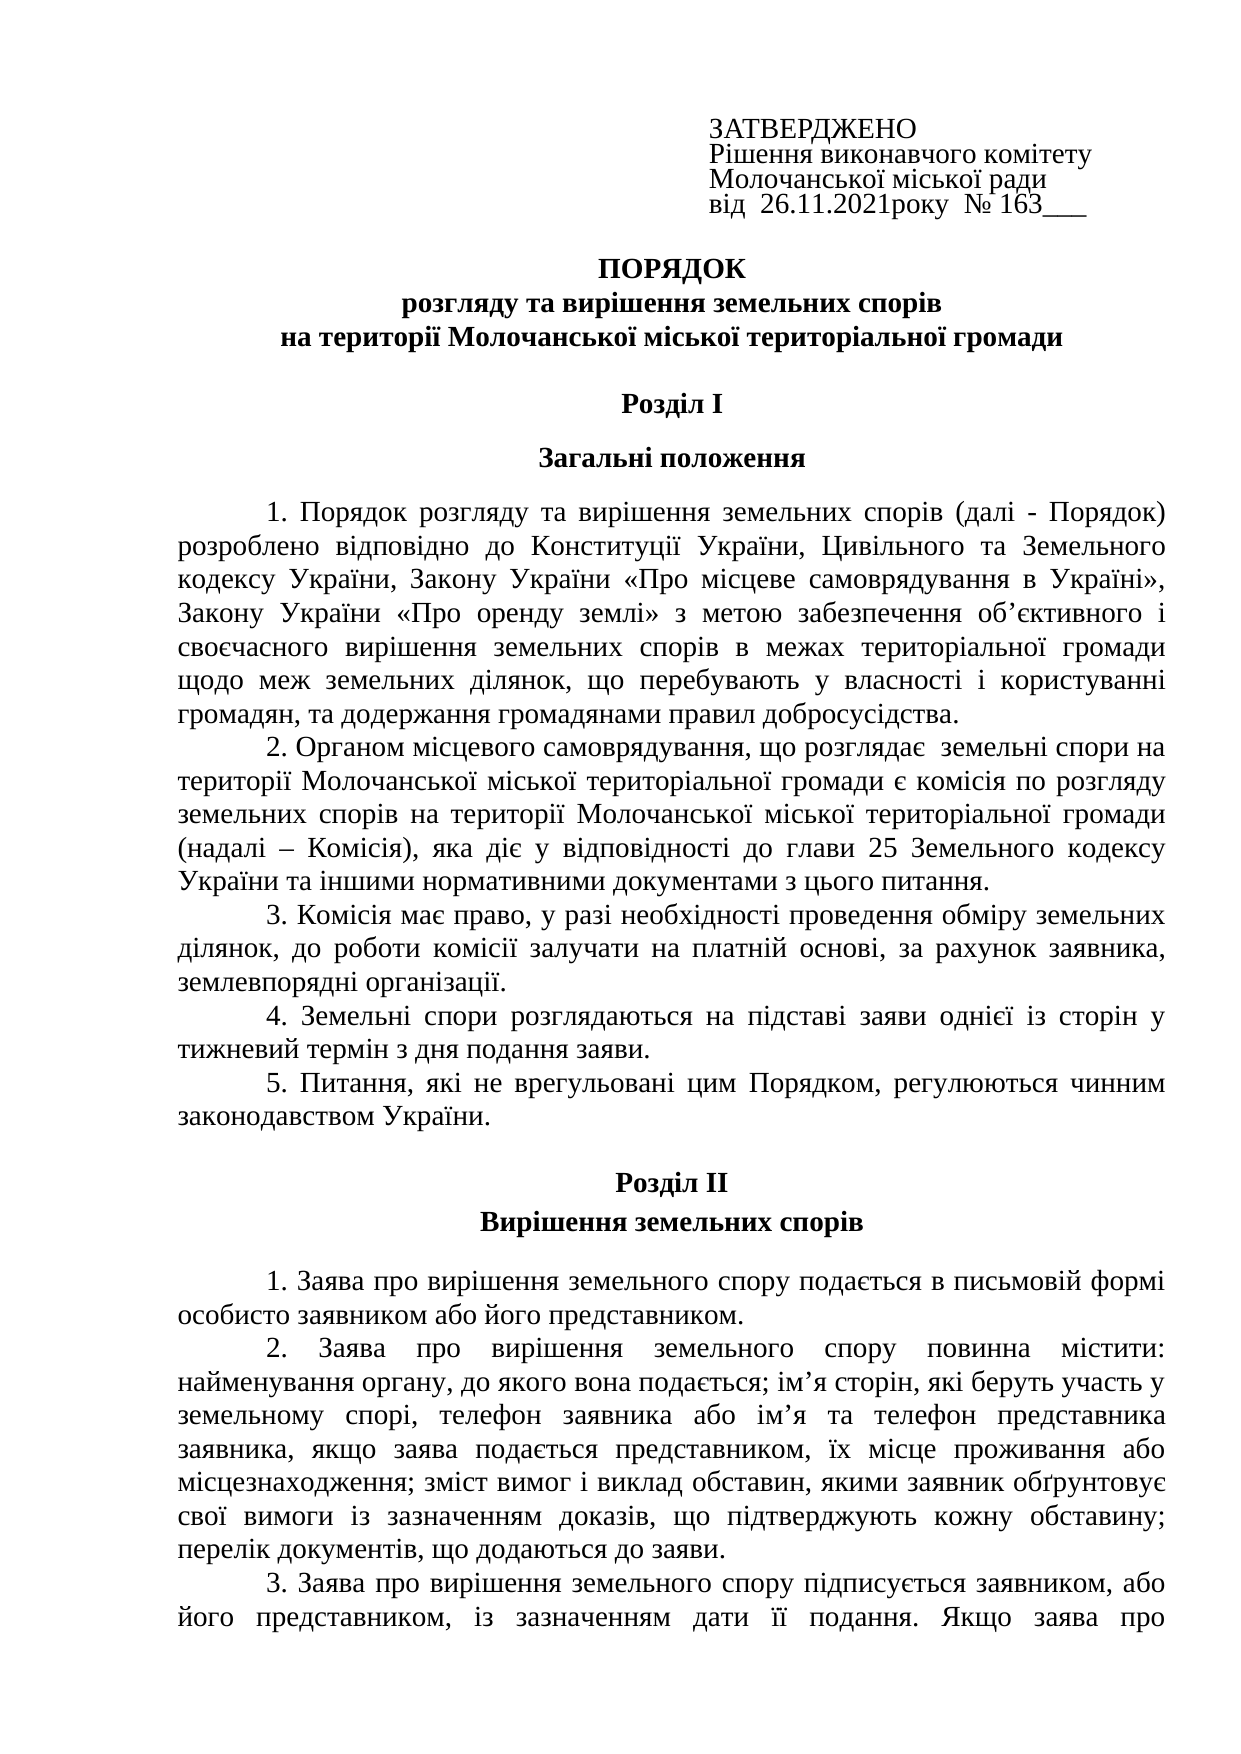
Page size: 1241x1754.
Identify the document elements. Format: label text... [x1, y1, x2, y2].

text 5. Питання, які не врегульовані цим Порядком, регулюються чинним законодавством України. [177, 1065, 1167, 1132]
text від 26.11.2021року № 163___ [709, 193, 1167, 218]
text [177, 1565, 1167, 1632]
text ПОРЯДОК [177, 252, 1167, 285]
text Розділ ІІ [177, 1165, 1167, 1199]
subtitle ЗАТВЕРДЖЕНО [709, 118, 1167, 143]
text 2. Органом місцевого самоврядування, що розглядає земельні спори на території Молочанської міської територіальної громади є комісія по розгляду земельних спорів на території Молочанської міської територіальної громади (надалі – Комісія), яка діє у відповідності до глави 25 Земельного кодексу України та іншими нормативними документами з цього питання. [177, 729, 1167, 897]
text Рішення виконавчого комітету Молочанської міської ради [709, 143, 1167, 193]
text Загальні положення [177, 440, 1167, 474]
text 3. Комісія має право, у разі необхідності проведення обміру земельних ділянок, до роботи комісії залучати на платній основі, за рахунок заявника, землевпорядні організації. [177, 897, 1167, 998]
text Розділ І [177, 386, 1167, 419]
text на території Молочанської міської територіальної громади [177, 319, 1167, 352]
text 2. Заява про вирішення земельного спору повинна містити: найменування органу, до якого вона подається; ім’я сторін, які беруть участь у земельному спорі, телефон заявника або ім’я та телефон представника заявника, якщо заява подається представником, їх місце проживання або місцезнаходження; зміст вимог і виклад обставин, якими заявник обґрунтовує свої вимоги із зазначенням доказів, що підтверджують кожну обставину; перелік документів, що додаються до заяви. [177, 1330, 1167, 1565]
text 4. Земельні спори розглядаються на підставі заяви однієї із сторін у тижневий термін з дня подання заяви. [177, 998, 1167, 1065]
text розгляду та вирішення земельних спорів [177, 285, 1167, 319]
text 1. Порядок розгляду та вирішення земельних спорів (далі - Порядок) розроблено відповідно до Конституції України, Цивільного та Земельного кодексу України, Закону України «Про місцеве самоврядування в Україні», Закону України «Про оренду землі» з метою забезпечення об’єктивного і своєчасного вирішення земельних спорів в межах територіальної громади щодо меж земельних ділянок, що перебувають у власності і користуванні громадян, та додержання громадянами правил добросусідства. [177, 494, 1167, 729]
text 1. Заява про вирішення земельного спору подається в письмовій формі особисто заявником або його представником. [177, 1263, 1167, 1330]
text Вирішення земельних спорів [177, 1204, 1167, 1237]
